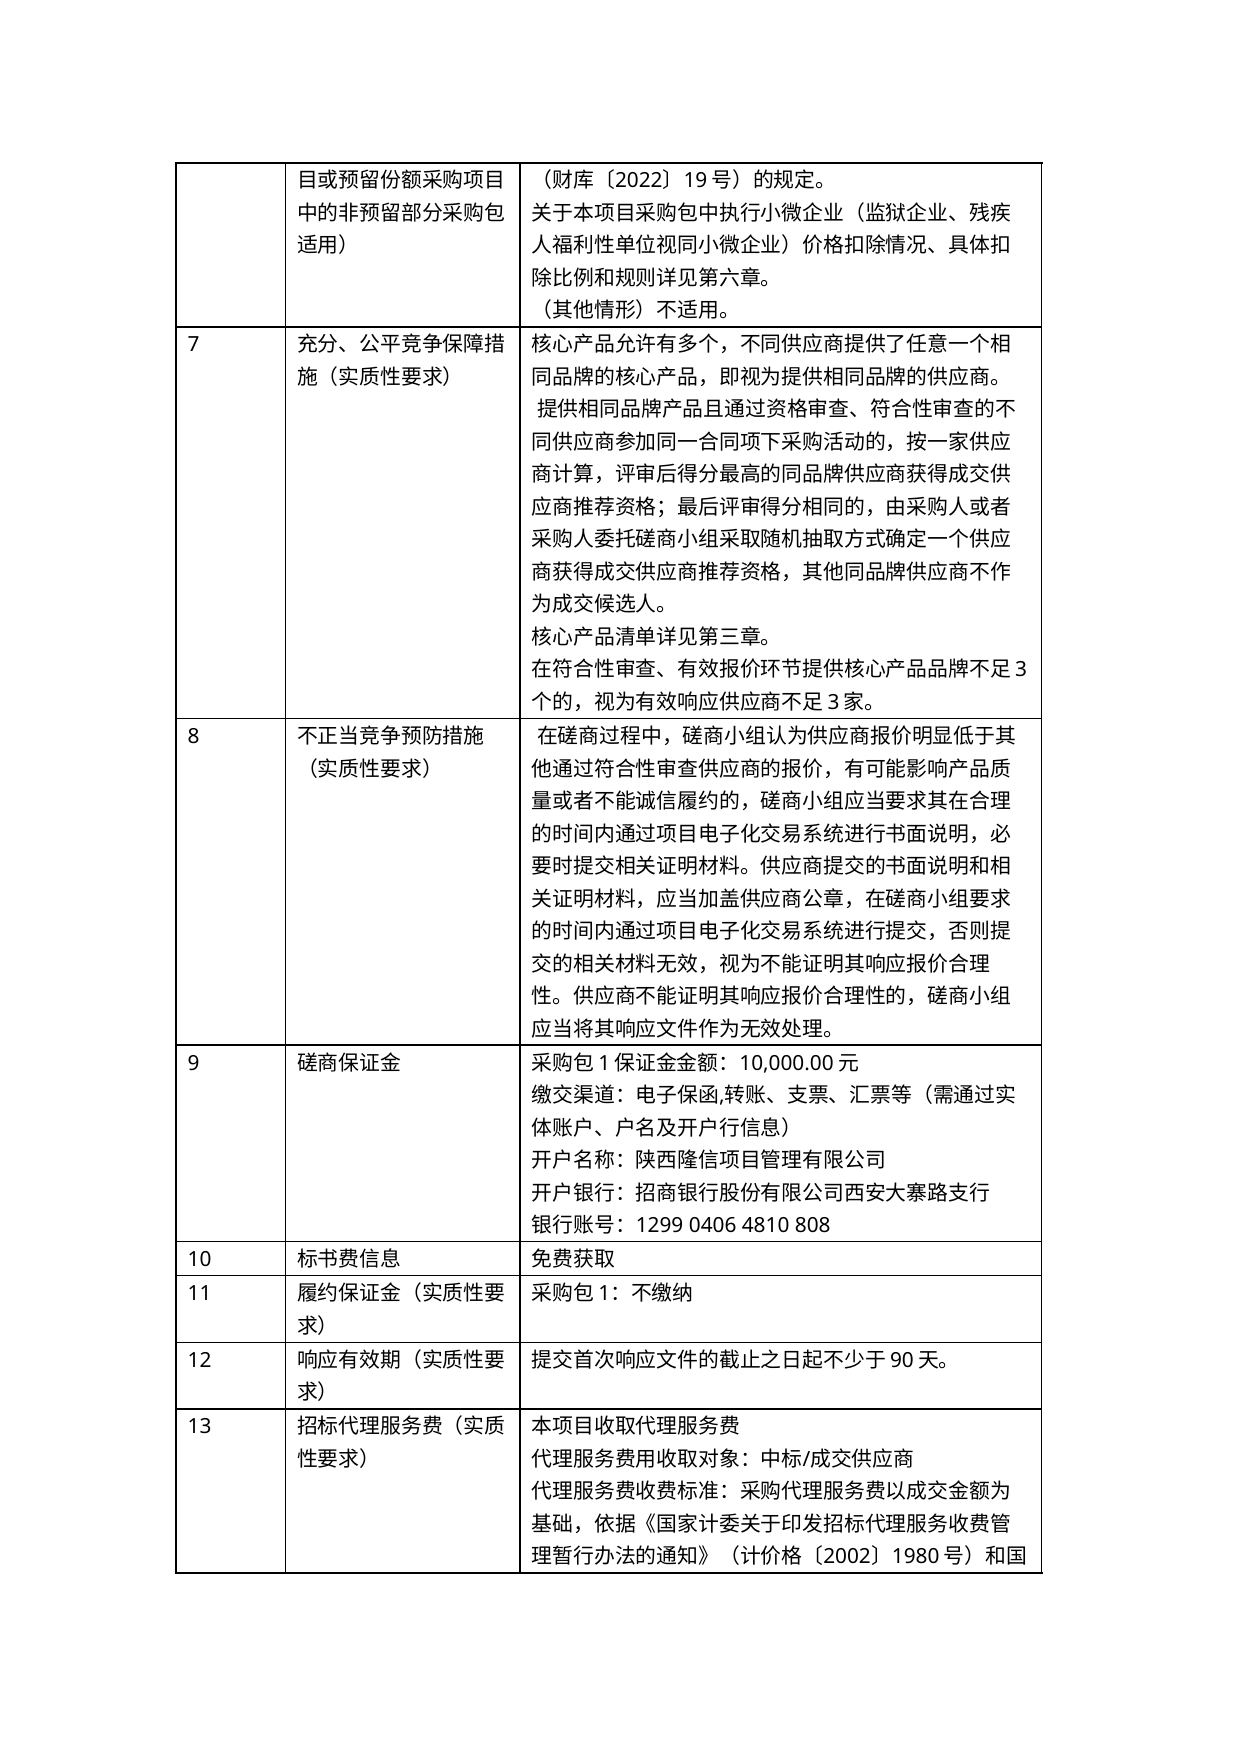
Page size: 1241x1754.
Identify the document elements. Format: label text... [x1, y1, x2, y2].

table_cell 充分、公平竞争保障措施（实质性要求） [286, 328, 519, 718]
table_cell 11 [177, 1276, 285, 1341]
table_cell 10 [177, 1242, 285, 1275]
table_cell 13 [177, 1410, 285, 1572]
table_cell 9 [177, 1046, 285, 1241]
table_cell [521, 1410, 1041, 1572]
table_cell 提交首次响应文件的截止之日起不少于90天。 [521, 1343, 1041, 1408]
table_cell 招标代理服务费（实质性要求） [286, 1410, 519, 1572]
table_cell 7 [177, 328, 285, 718]
table_cell 标书费信息 [286, 1242, 519, 1275]
table_cell 8 [177, 719, 285, 1044]
table_cell 在磋商过程中，磋商小组认为供应商报价明显低于其他通过符合性审查供应商的报价，有可能影响产品质量或者不能诚信履约的，磋商小组应当要求其在合理的时间内通过项目电子化交易系统进行书面说明，必要时提交相关证明材料。供应商提交的书面说明和相关证明材料，应当加盖供应商公章，在磋商小组要求的时间内通过项目电子化交易系统进行提交，否则提交的相关材料无效，视为不能证明其响应报价合理性。供应商不能证明其响应报价合理性的，磋商小组应当将其响应文件作为无效处理。 [521, 719, 1041, 1044]
table_cell 免费获取 [521, 1242, 1041, 1275]
table_cell 12 [177, 1343, 285, 1408]
table_cell 采购包1：不缴纳 [521, 1276, 1041, 1341]
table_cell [286, 164, 519, 326]
table_cell 6 [177, 164, 285, 326]
table_cell 履约保证金（实质性要求） [286, 1276, 519, 1341]
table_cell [521, 164, 1041, 326]
table_cell 不正当竞争预防措施（实质性要求） [286, 719, 519, 1044]
table_cell 采购包1保证金金额：10,000.00元 缴交渠道：电子保函,转账、支票、汇票等（需通过实体账户、户名及开户行信息） 开户名称：陕西隆信项目管理有限公司 开户银行：招商银行股份有限公司西安大寨路支行 银行账号：1299 0406 4810 808 [521, 1046, 1041, 1241]
table_cell 磋商保证金 [286, 1046, 519, 1241]
table_cell 响应有效期（实质性要求） [286, 1343, 519, 1408]
table_cell 核心产品允许有多个，不同供应商提供了任意一个相同品牌的核心产品，即视为提供相同品牌的供应商。 提供相同品牌产品且通过资格审查、符合性审查的不同供应商参加同一合同项下采购活动的，按一家供应商计算，评审后得分最高的同品牌供应商获得成交供应商推荐资格；最后评审得分相同的，由采购人或者采购人委托磋商小组采取随机抽取方式确定一个供应商获得成交供应商推荐资格，其他同品牌供应商不作为成交候选人。 核心产品清单详见第三章。 在符合性审查、有效报价环节提供核心产品品牌不足3个的，视为有效响应供应商不足3家。 [521, 328, 1041, 718]
